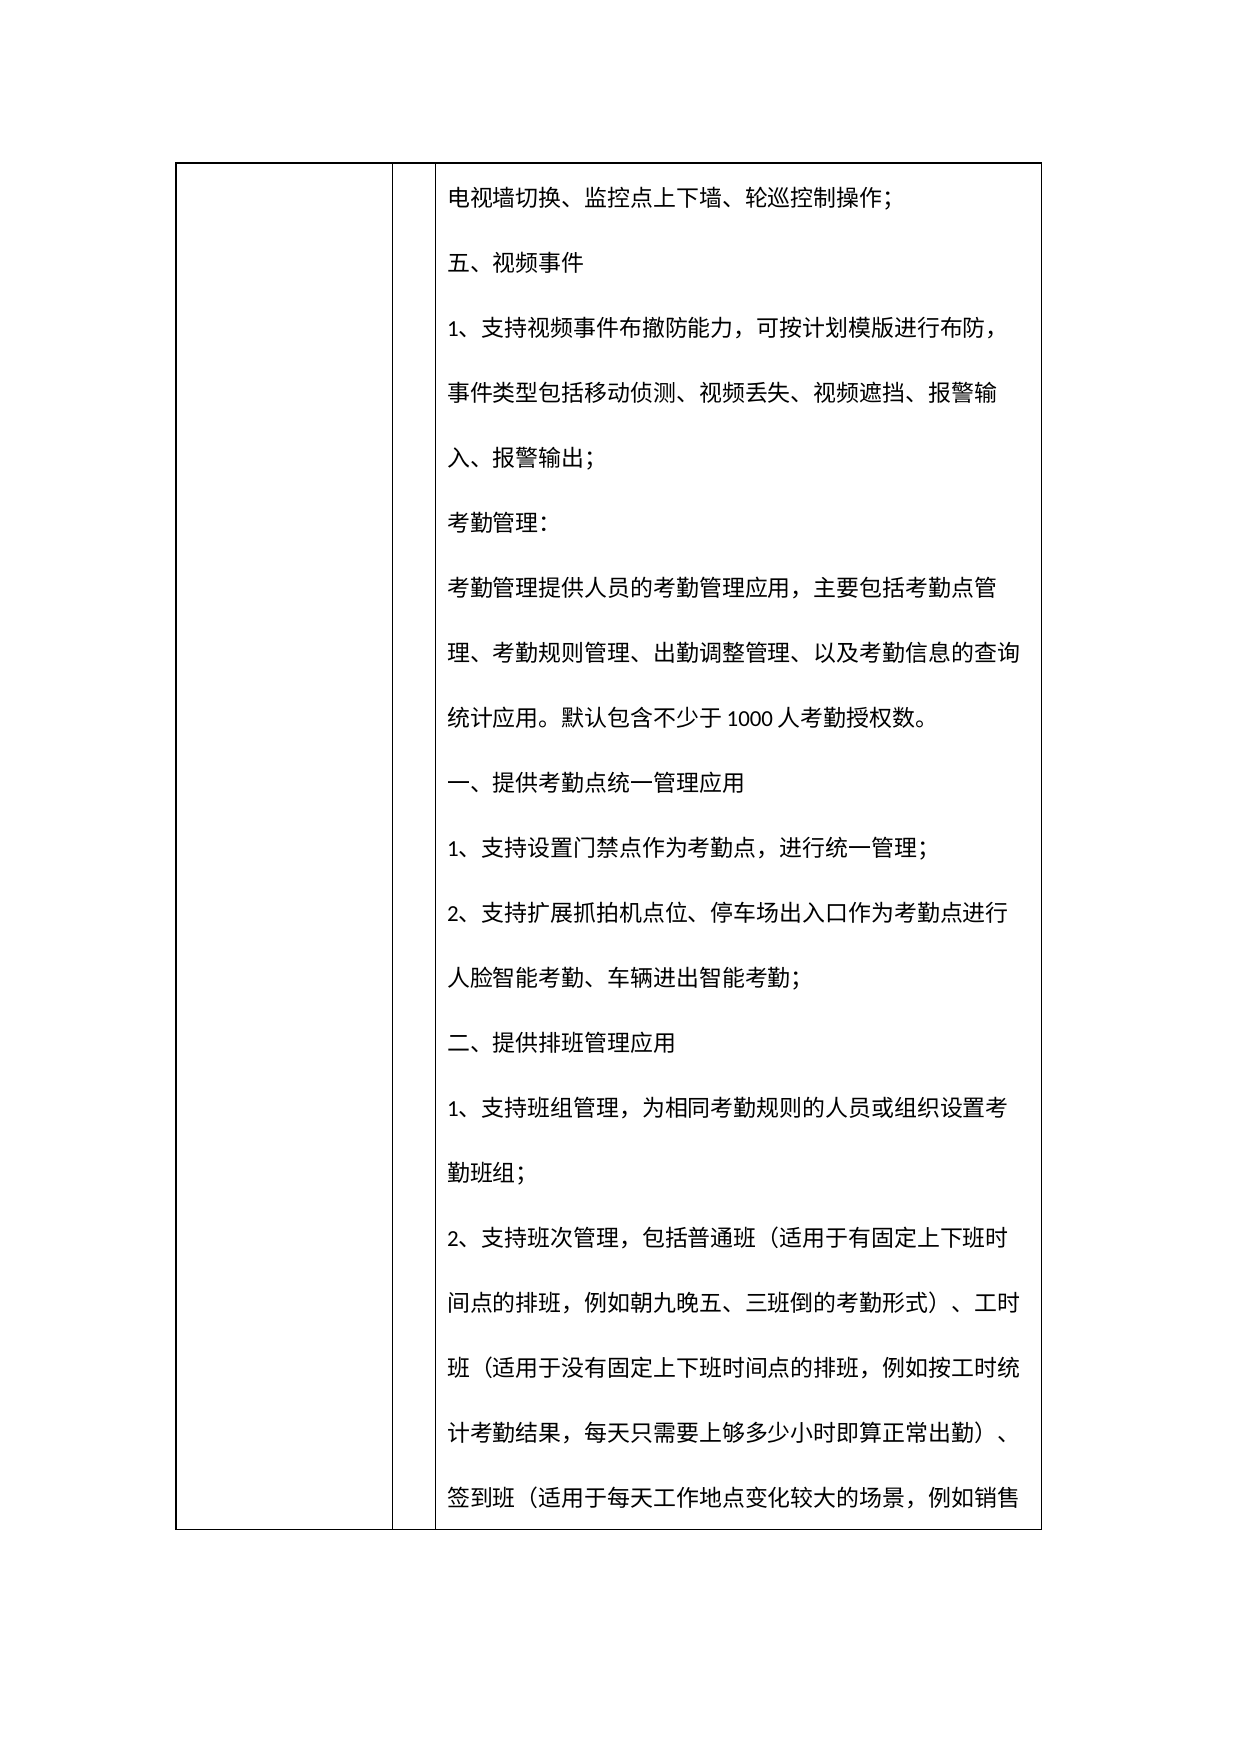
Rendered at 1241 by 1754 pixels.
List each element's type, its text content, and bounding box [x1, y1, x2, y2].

table_cell 1 [393, 164, 435, 1528]
table_cell 一、技术参数要求 [436, 164, 1041, 1528]
table_cell [177, 164, 392, 1528]
